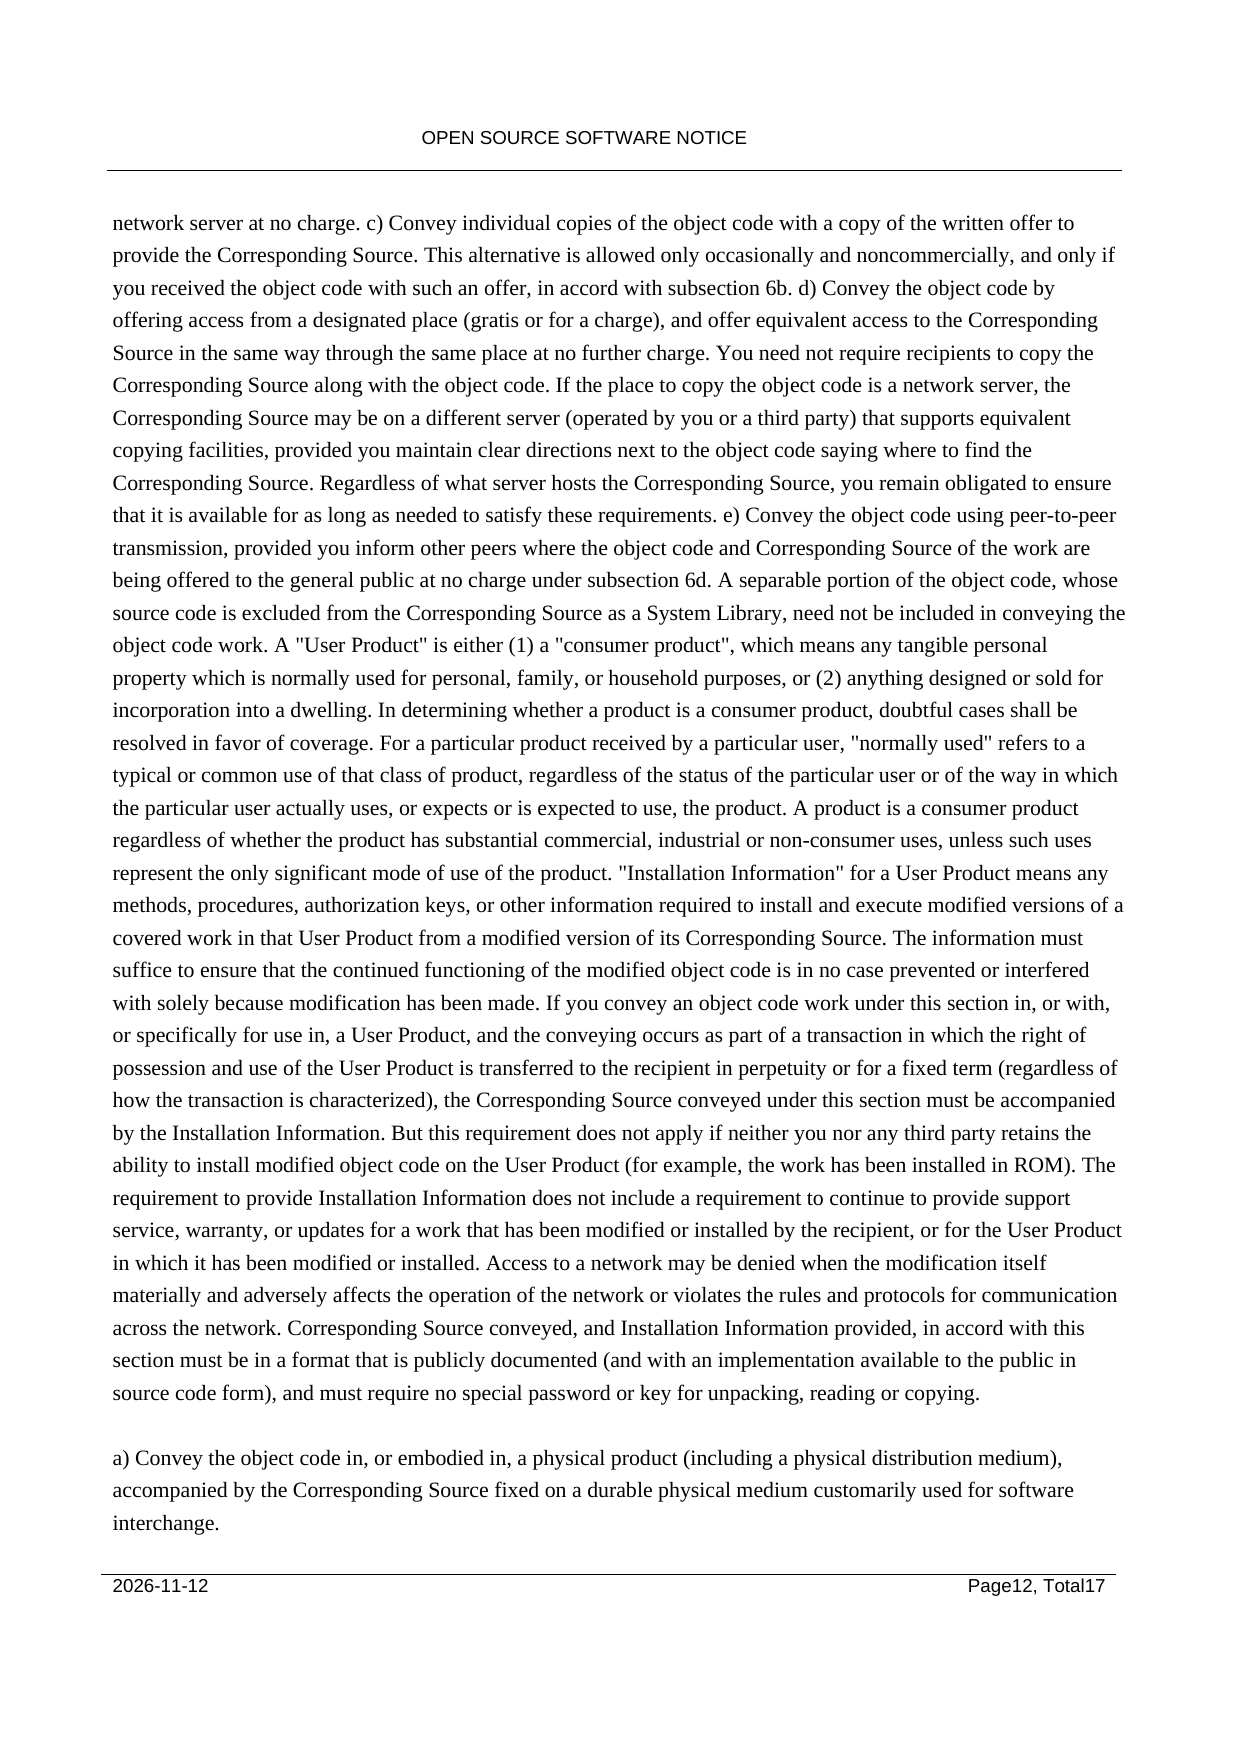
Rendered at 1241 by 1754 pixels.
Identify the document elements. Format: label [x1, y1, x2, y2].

text [112, 206, 1128, 1539]
